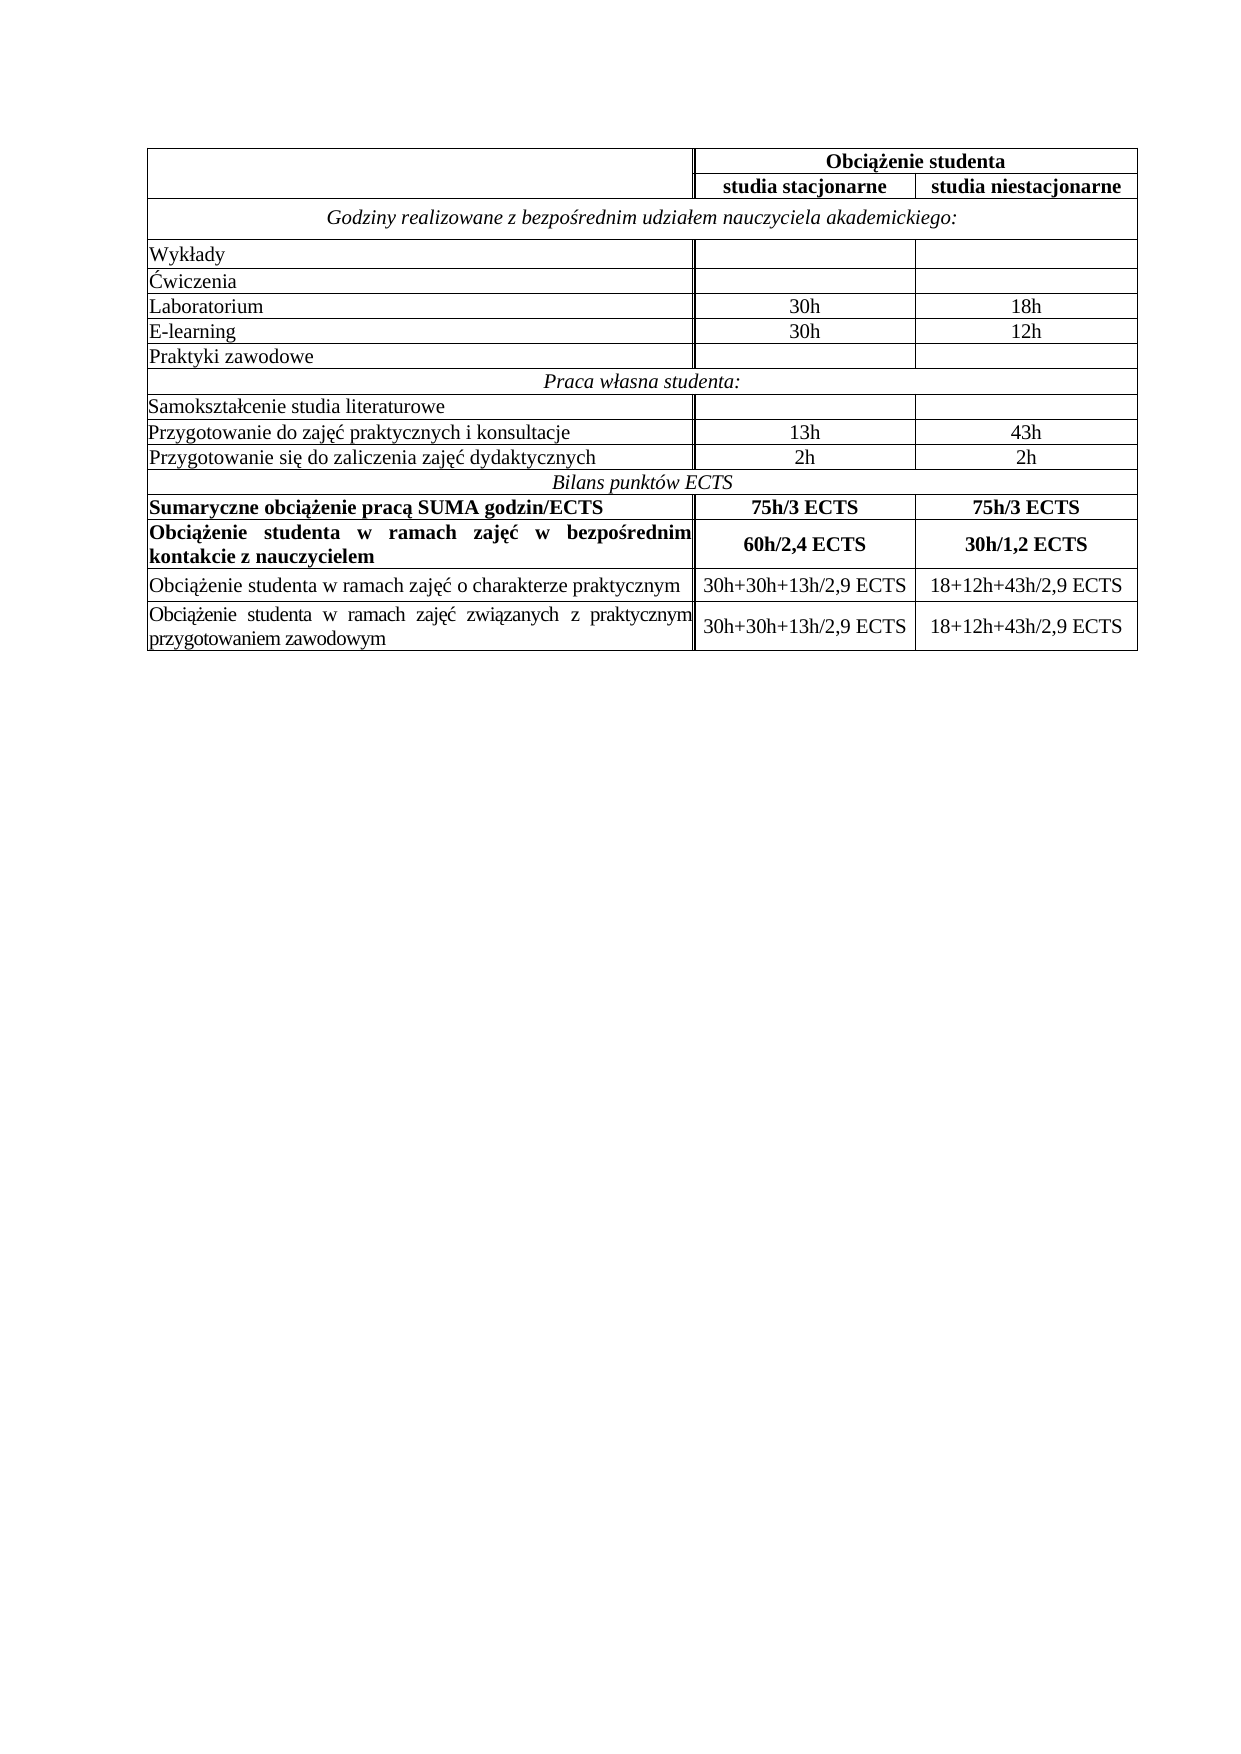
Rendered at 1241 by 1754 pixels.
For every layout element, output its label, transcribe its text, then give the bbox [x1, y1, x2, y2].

table_cell Samokształcenie studia literaturowe [148, 395, 692, 418]
table_cell Obciążenie studenta w ramach zajęć o charakterze praktycznym [148, 569, 692, 601]
table_cell Przygotowanie do zajęć praktycznych i konsultacje [148, 420, 692, 444]
table_cell E-learning [148, 319, 692, 343]
table_cell Obciążenie studenta w ramach zajęć związanych z praktycznym przygotowaniem zawodowym [148, 602, 692, 650]
table_cell 13h [696, 420, 915, 444]
table_cell 75h/3 ECTS [696, 495, 915, 519]
table_cell [916, 344, 1137, 368]
table_cell [696, 269, 915, 293]
table_cell Godziny realizowane z bezpośrednim udziałem nauczyciela akademickiego: [148, 199, 1137, 239]
table_cell [696, 395, 915, 418]
table_cell 30h/1,2 ECTS [916, 520, 1137, 568]
table_cell 30h+30h+13h/2,9 ECTS [696, 602, 915, 650]
table_cell [696, 240, 915, 268]
table_cell 43h [916, 420, 1137, 444]
table_cell Obciążenie studenta w ramach zajęć w bezpośrednim kontakcie z nauczycielem [148, 520, 692, 568]
table_cell 30h [696, 319, 915, 343]
table_cell Obciążenie studenta [696, 149, 1137, 173]
table_cell [916, 240, 1137, 268]
table_cell 30h+30h+13h/2,9 ECTS [696, 569, 915, 601]
table_cell Sumaryczne obciążenie pracą SUMA godzin/ECTS [148, 495, 692, 519]
table_cell Praktyki zawodowe [148, 344, 692, 368]
table_cell Przygotowanie się do zaliczenia zajęć dydaktycznych [148, 445, 692, 469]
table_cell Wykłady [148, 240, 692, 268]
table_cell [148, 149, 692, 198]
table_cell 75h/3 ECTS [916, 495, 1137, 519]
table_cell 2h [916, 445, 1137, 469]
table_cell studia niestacjonarne [916, 174, 1137, 198]
table_cell 18h [916, 294, 1137, 318]
table_cell Ćwiczenia [148, 269, 692, 293]
table_cell 12h [916, 319, 1137, 343]
table_cell 2h [696, 445, 915, 469]
table_cell 60h/2,4 ECTS [696, 520, 915, 568]
table_cell [696, 344, 915, 368]
table_cell 30h [696, 294, 915, 318]
table_cell Laboratorium [148, 294, 692, 318]
table_cell Bilans punktów ECTS [148, 470, 1137, 494]
table_cell [916, 395, 1137, 418]
table_cell studia stacjonarne [696, 174, 915, 198]
table_cell Praca własna studenta: [148, 369, 1137, 393]
table_cell 18+12h+43h/2,9 ECTS [916, 602, 1137, 650]
table_cell 18+12h+43h/2,9 ECTS [916, 569, 1137, 601]
table_cell [916, 269, 1137, 293]
